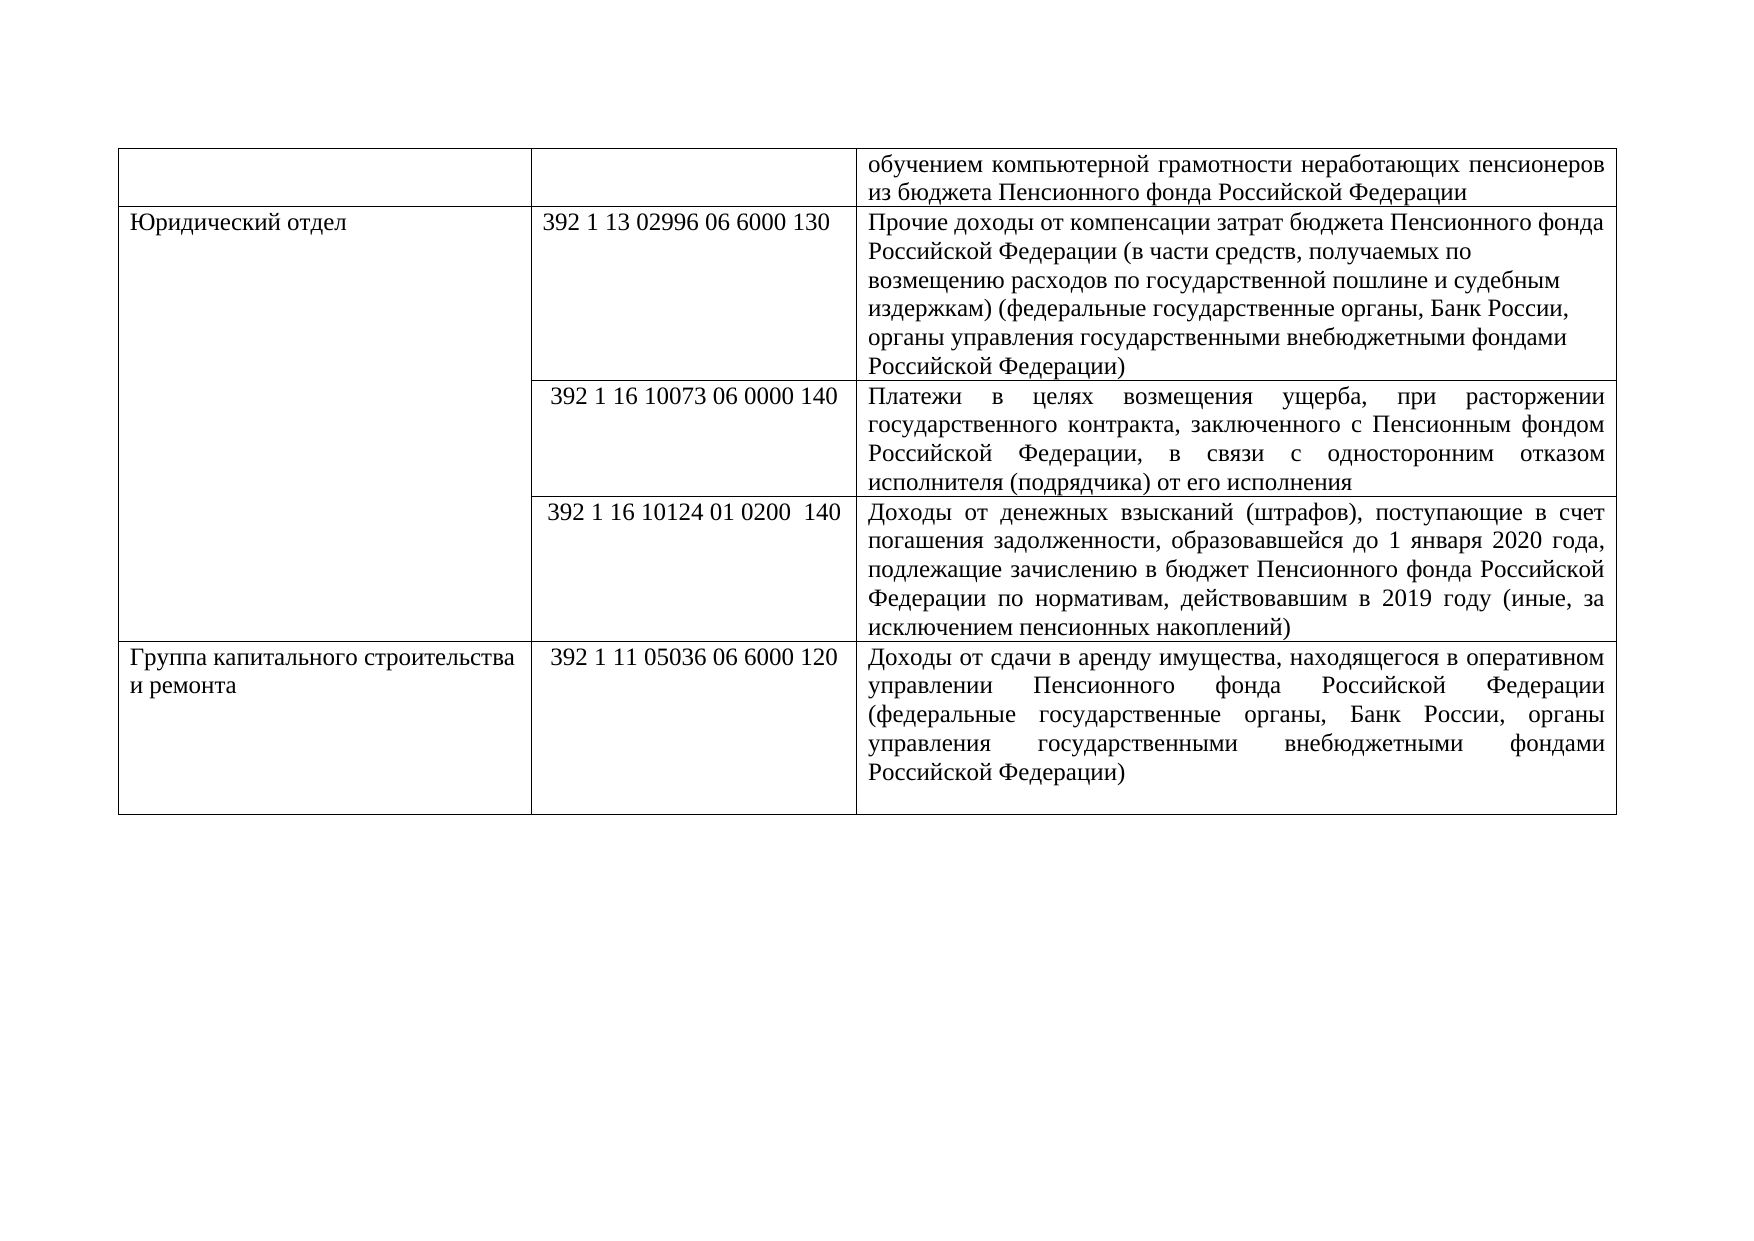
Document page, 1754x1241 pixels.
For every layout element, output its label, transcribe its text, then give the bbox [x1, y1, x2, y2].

table_cell 392 1 11 05036 06 6000 120 [532, 642, 856, 814]
table_cell 392 1 13 02996 06 6000 130 [532, 207, 856, 380]
table_cell 392 1 16 10073 06 0000 140 [532, 381, 856, 496]
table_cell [532, 149, 856, 206]
table_cell Прочие доходы от компенсации затрат бюджета Пенсионного фонда Российской Федерации (в части средств, получаемых по возмещению расходов по государственной пошлине и судебным издержкам) (федеральные государственные органы, Банк России, органы управления государственными внебюджетными фондами Российской Федерации) [857, 207, 1616, 380]
table_cell [119, 496, 531, 641]
table_cell Группа капитального строительства и ремонта [119, 642, 531, 814]
table_cell Доходы от денежных взысканий (штрафов), поступающие в счет погашения задолженности, образовавшейся до 1 января 2020 года, подлежащие зачислению в бюджет Пенсионного фонда Российской Федерации по нормативам, действовавшим в 2019 году (иные, за исключением пенсионных накоплений) [857, 497, 1616, 641]
table_cell Платежи в целях возмещения ущерба, при расторжении государственного контракта, заключенного с Пенсионным фондом Российской Федерации, в связи с односторонним отказом исполнителя (подрядчика) от его исполнения [857, 381, 1616, 496]
table_cell 392 1 16 10124 01 0200 140 [532, 497, 856, 641]
table_cell Юридический отдел [119, 207, 531, 496]
table_cell Доходы от сдачи в аренду имущества, находящегося в оперативном управлении Пенсионного фонда Российской Федерации (федеральные государственные органы, Банк России, органы управления государственными внебюджетными фондами Российской Федерации) [857, 642, 1616, 814]
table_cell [857, 149, 1616, 206]
